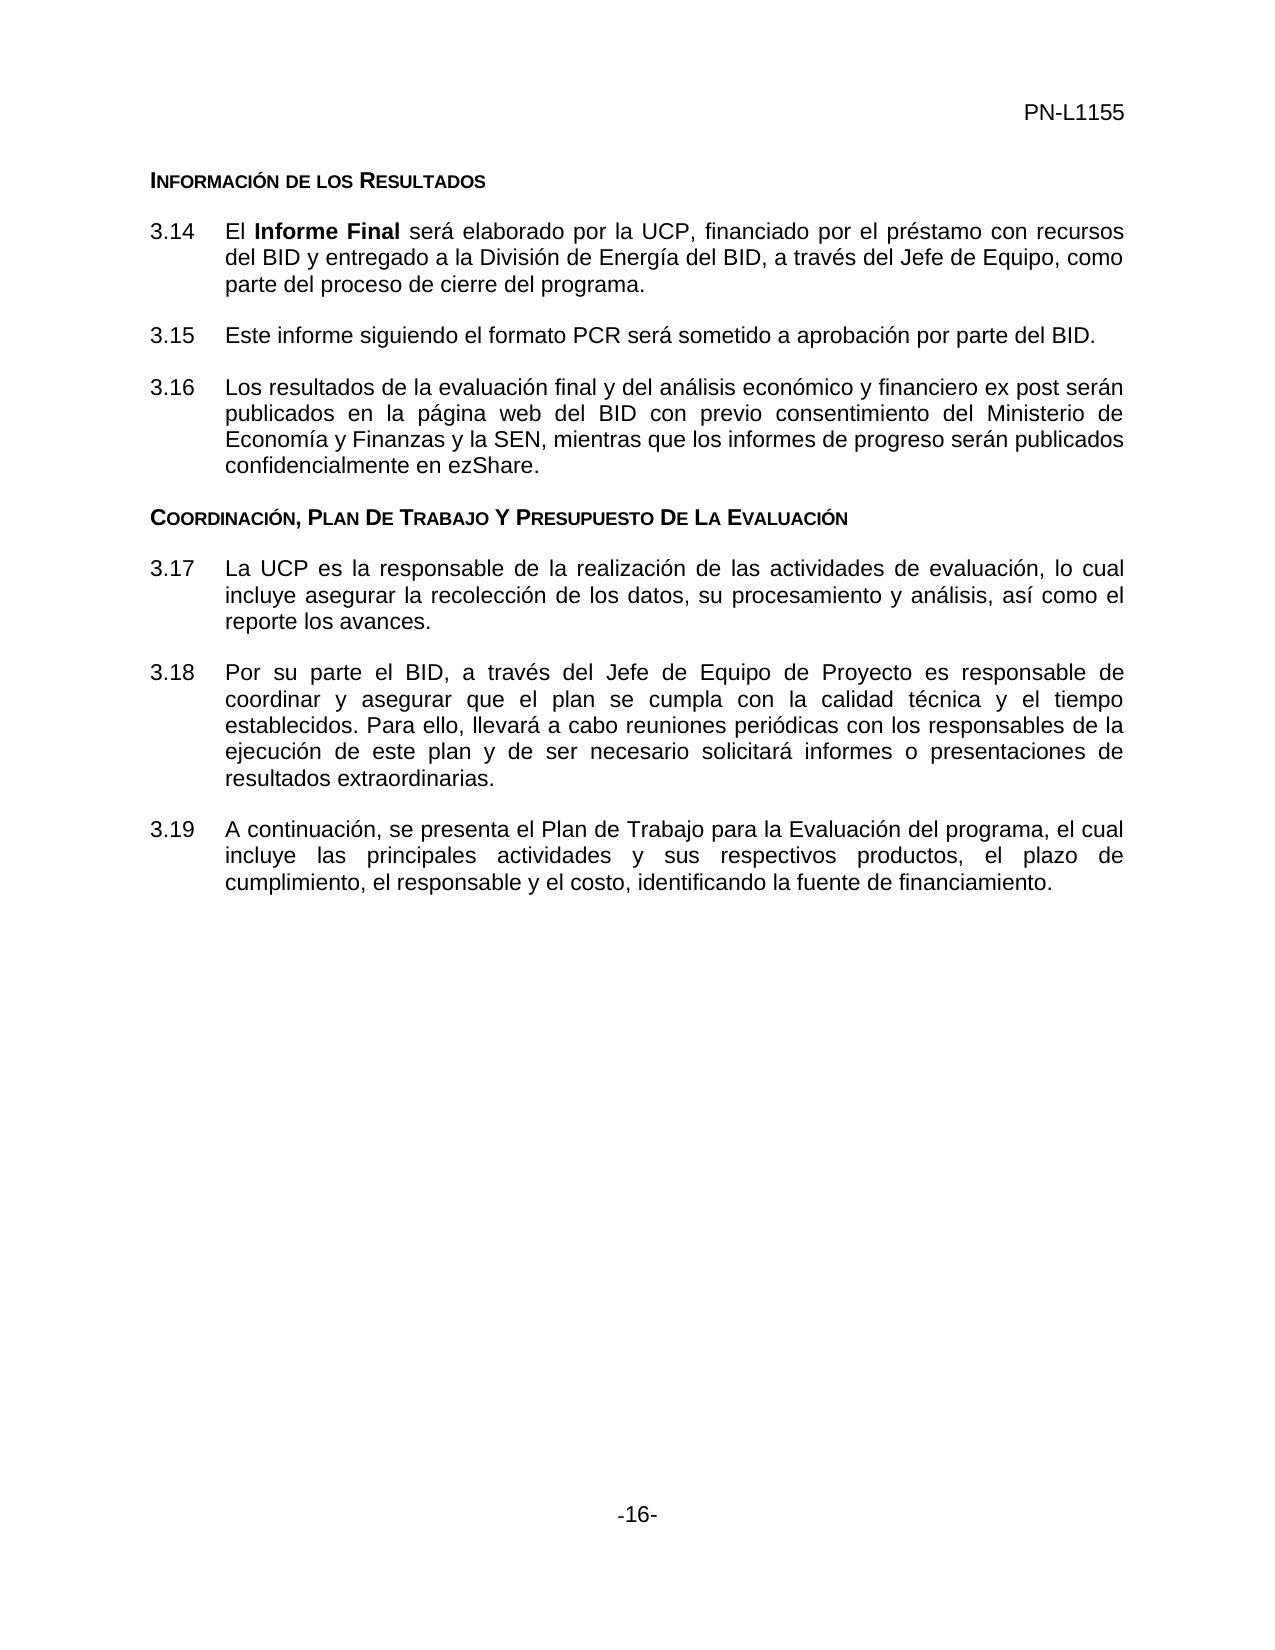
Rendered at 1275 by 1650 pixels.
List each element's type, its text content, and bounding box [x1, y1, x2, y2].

subtitle La UCP es la responsable de la realización de las actividades de evaluación, lo cual incluye asegurar la recolección de los datos, su procesamiento y análisis, así como el reporte los avances. [150, 555, 1125, 634]
subtitle Información de los Resultados [150, 167, 1125, 193]
subtitle Por su parte el BID, a través del Jefe de Equipo de Proyecto es responsable de coordinar y asegurar que el plan se cumpla con la calidad técnica y el tiempo establecidos. Para ello, llevará a cabo reuniones periódicas con los responsables de la ejecución de este plan y de ser necesario solicitará informes o presentaciones de resultados extraordinarias. [150, 659, 1125, 791]
subtitle Los resultados de la evaluación final y del análisis económico y financiero ex post serán publicados en la página web del BID con previo consentimiento del Ministerio de Economía y Finanzas y la SEN, mientras que los informes de progreso serán publicados confidencialmente en ezShare. [150, 373, 1125, 479]
subtitle El Informe Final será elaborado por la UCP, financiado por el préstamo con recursos del BID y entregado a la División de Energía del BID, a través del Jefe de Equipo, como parte del proceso de cierre del programa. [150, 218, 1125, 297]
subtitle Coordinación, Plan De Trabajo Y Presupuesto De La Evaluación [150, 504, 1125, 530]
subtitle A continuación, se presenta el Plan de Trabajo para la Evaluación del programa, el cual incluye las principales actividades y sus respectivos productos, el plazo de cumplimiento, el responsable y el costo, identificando la fuente de financiamiento. [150, 816, 1125, 895]
subtitle Este informe siguiendo el formato PCR será sometido a aprobación por parte del BID. [150, 322, 1125, 348]
